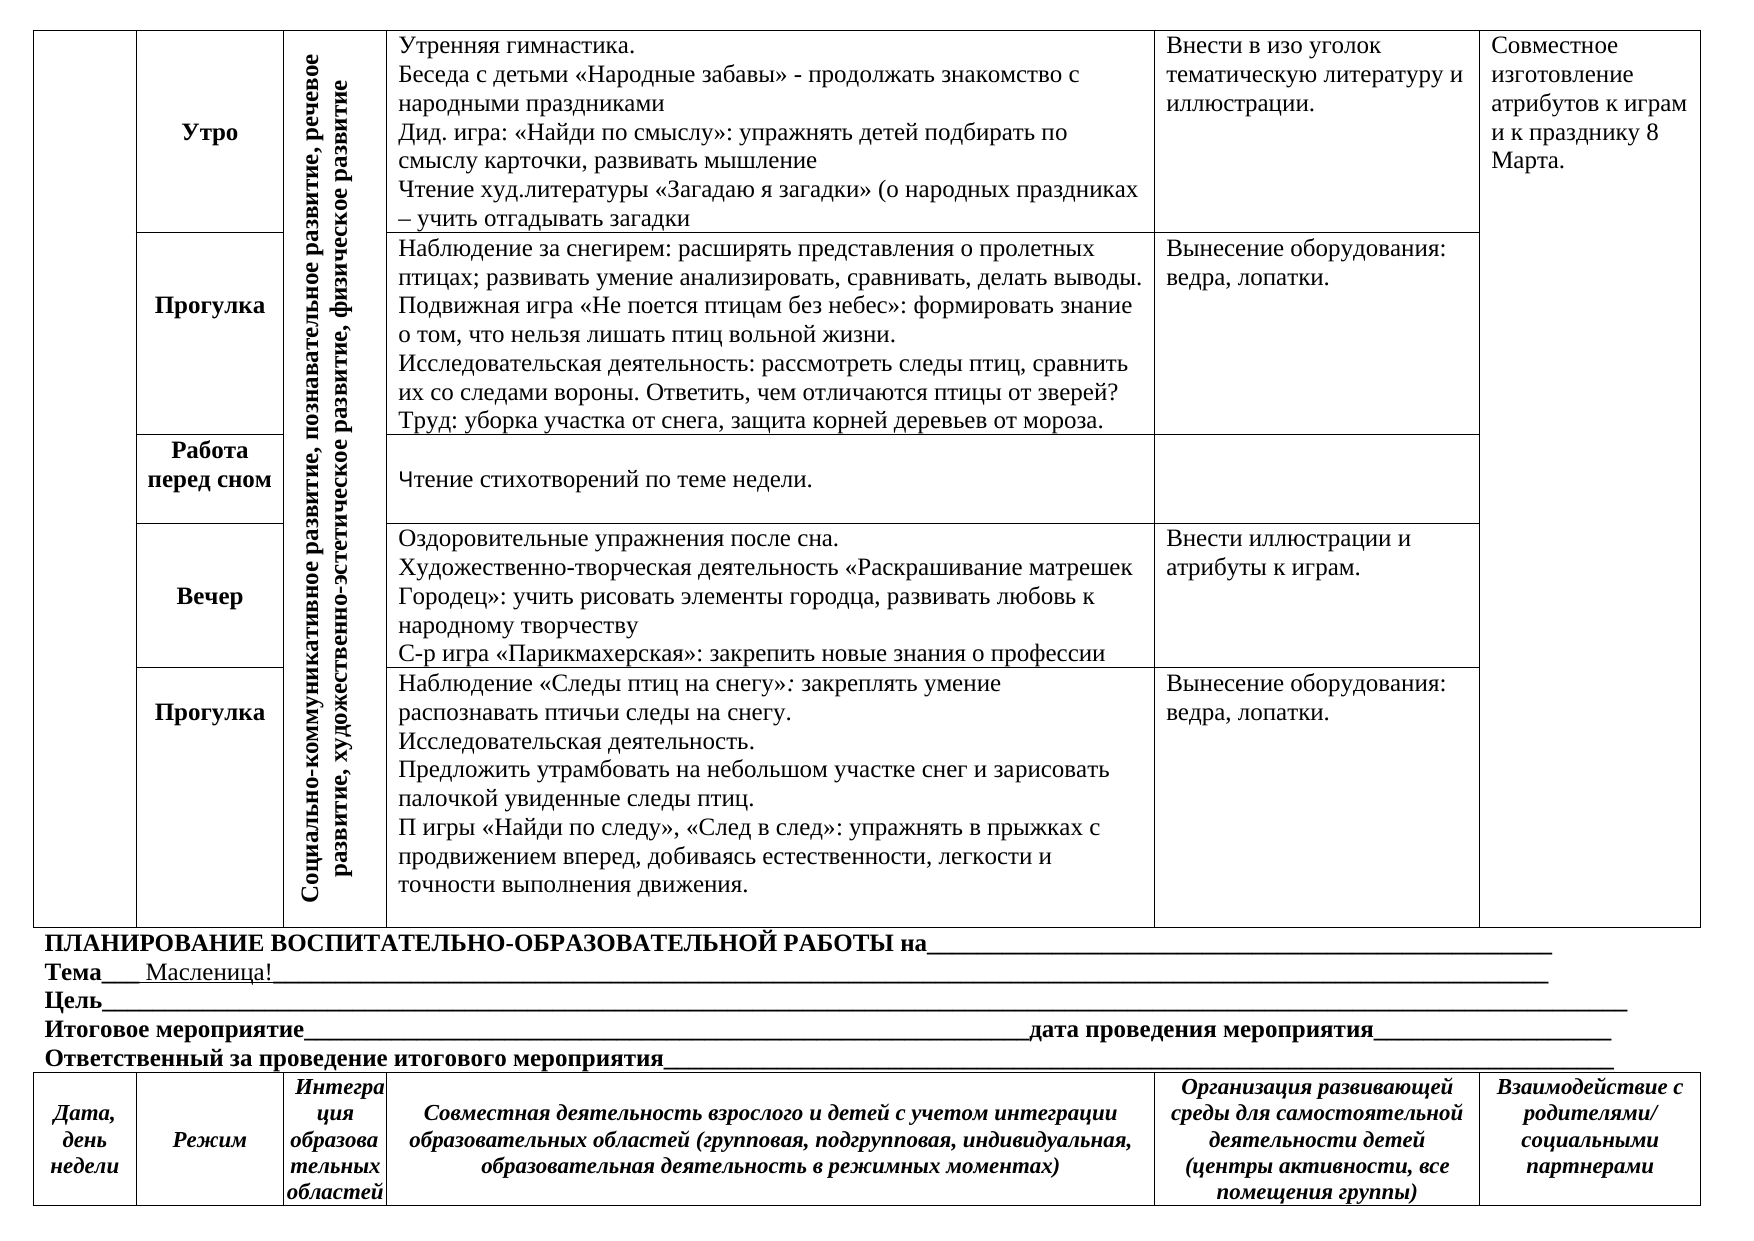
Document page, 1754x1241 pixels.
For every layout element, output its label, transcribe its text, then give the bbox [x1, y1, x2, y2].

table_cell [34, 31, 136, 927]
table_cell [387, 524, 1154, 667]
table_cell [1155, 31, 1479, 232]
text ПЛАНИРОВАНИЕ ВОСПИТАТЕЛЬНО-ОБРАЗОВАТЕЛЬНОЙ РАБОТЫ на__________________________________________________ [44, 928, 1713, 957]
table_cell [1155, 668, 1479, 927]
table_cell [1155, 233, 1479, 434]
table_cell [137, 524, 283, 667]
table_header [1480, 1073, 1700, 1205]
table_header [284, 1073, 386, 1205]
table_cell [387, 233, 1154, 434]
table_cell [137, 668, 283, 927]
text Цель__________________________________________________________________________________________________________________________ [44, 986, 1713, 1014]
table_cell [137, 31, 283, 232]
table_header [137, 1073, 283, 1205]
text Тема___ Масленица!______________________________________________________________________________________________________ [44, 957, 1713, 986]
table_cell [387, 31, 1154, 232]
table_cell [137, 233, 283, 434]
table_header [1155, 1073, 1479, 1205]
text Итоговое мероприятие__________________________________________________________дата проведения мероприятия___________________ [44, 1014, 1713, 1043]
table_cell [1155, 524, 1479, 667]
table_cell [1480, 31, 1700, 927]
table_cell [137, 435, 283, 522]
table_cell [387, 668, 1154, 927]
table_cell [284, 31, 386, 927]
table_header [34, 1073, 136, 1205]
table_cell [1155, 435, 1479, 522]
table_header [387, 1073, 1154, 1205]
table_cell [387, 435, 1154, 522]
text Ответственный за проведение итогового мероприятия____________________________________________________________________________ [44, 1043, 1713, 1072]
